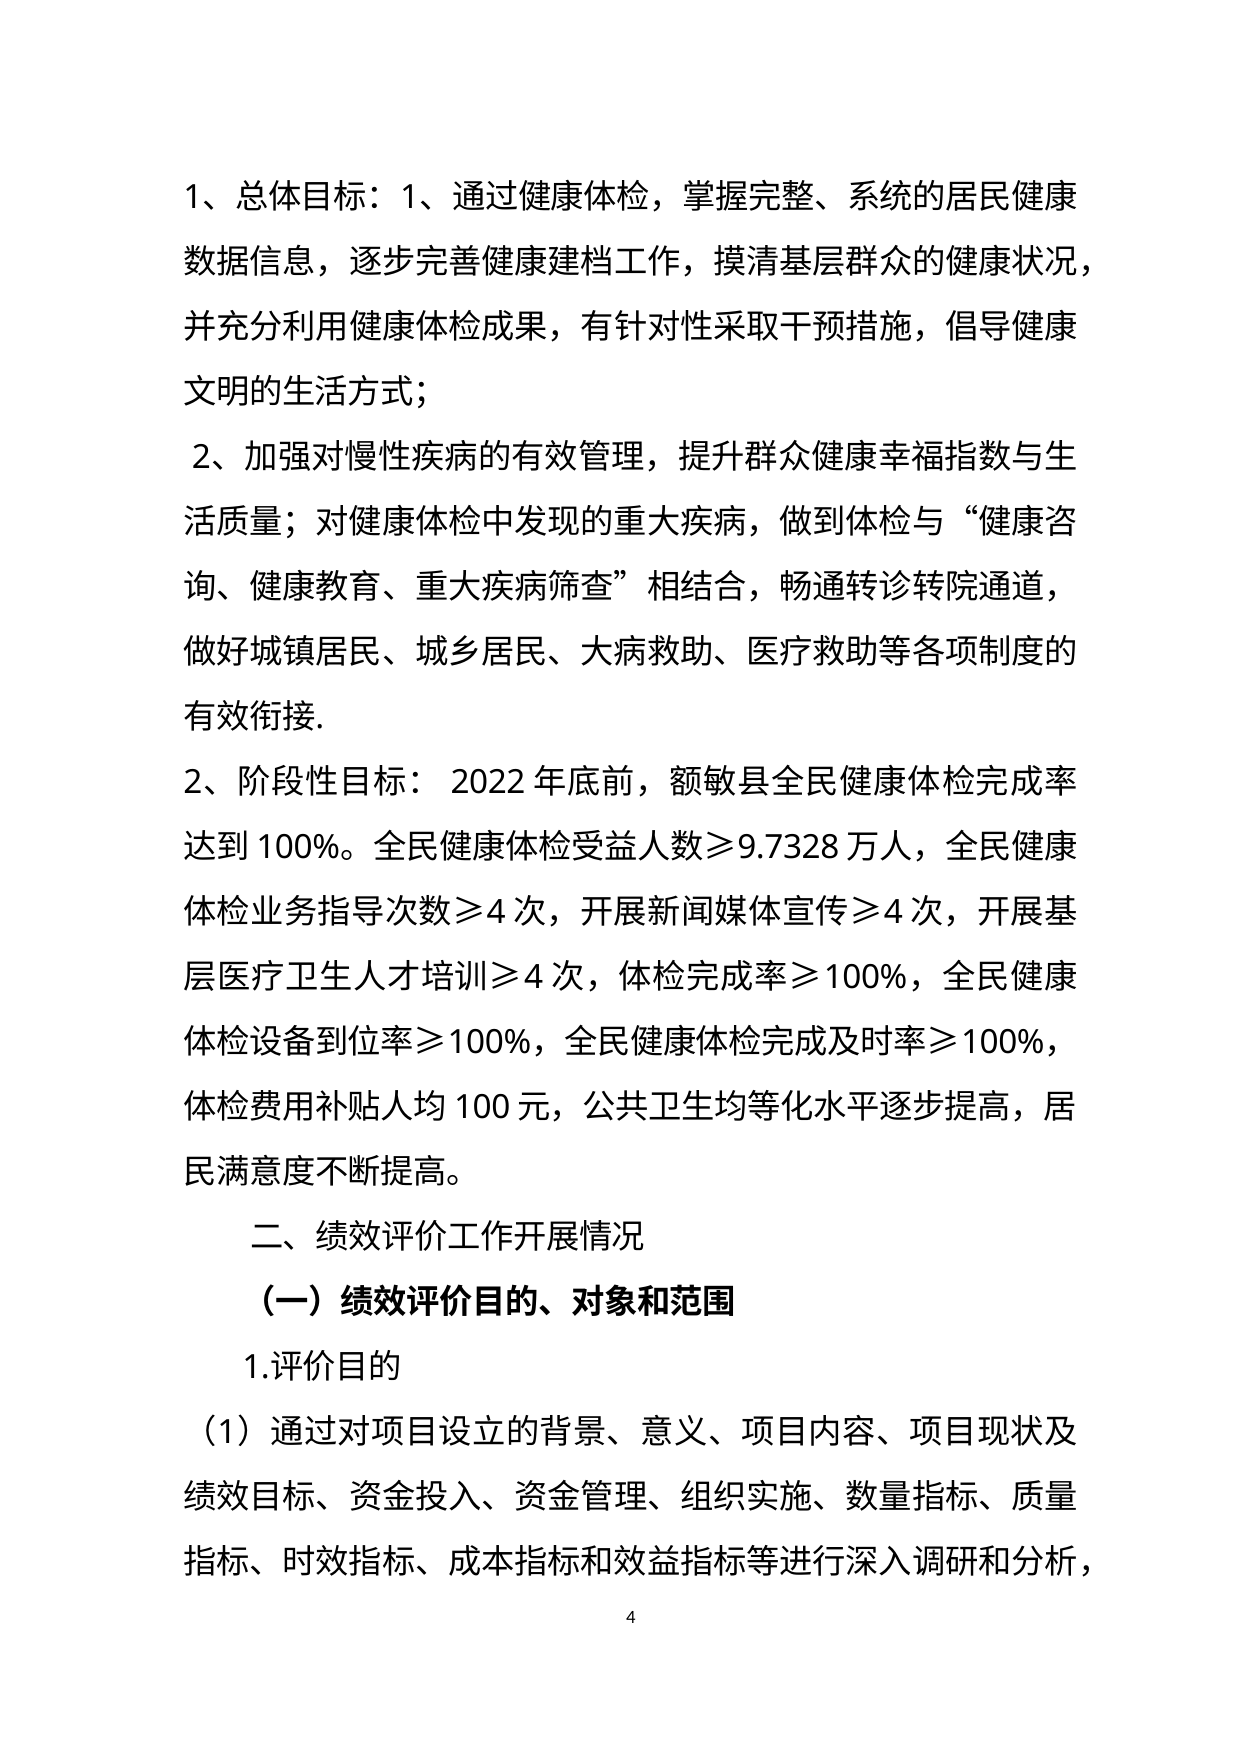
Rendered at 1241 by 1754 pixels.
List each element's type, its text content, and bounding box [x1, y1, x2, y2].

text 二、绩效评价工作开展情况 [183, 1202, 1078, 1267]
text （一）绩效评价目的、对象和范围 [183, 1267, 1078, 1332]
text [183, 1332, 1078, 1592]
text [183, 162, 1078, 1202]
